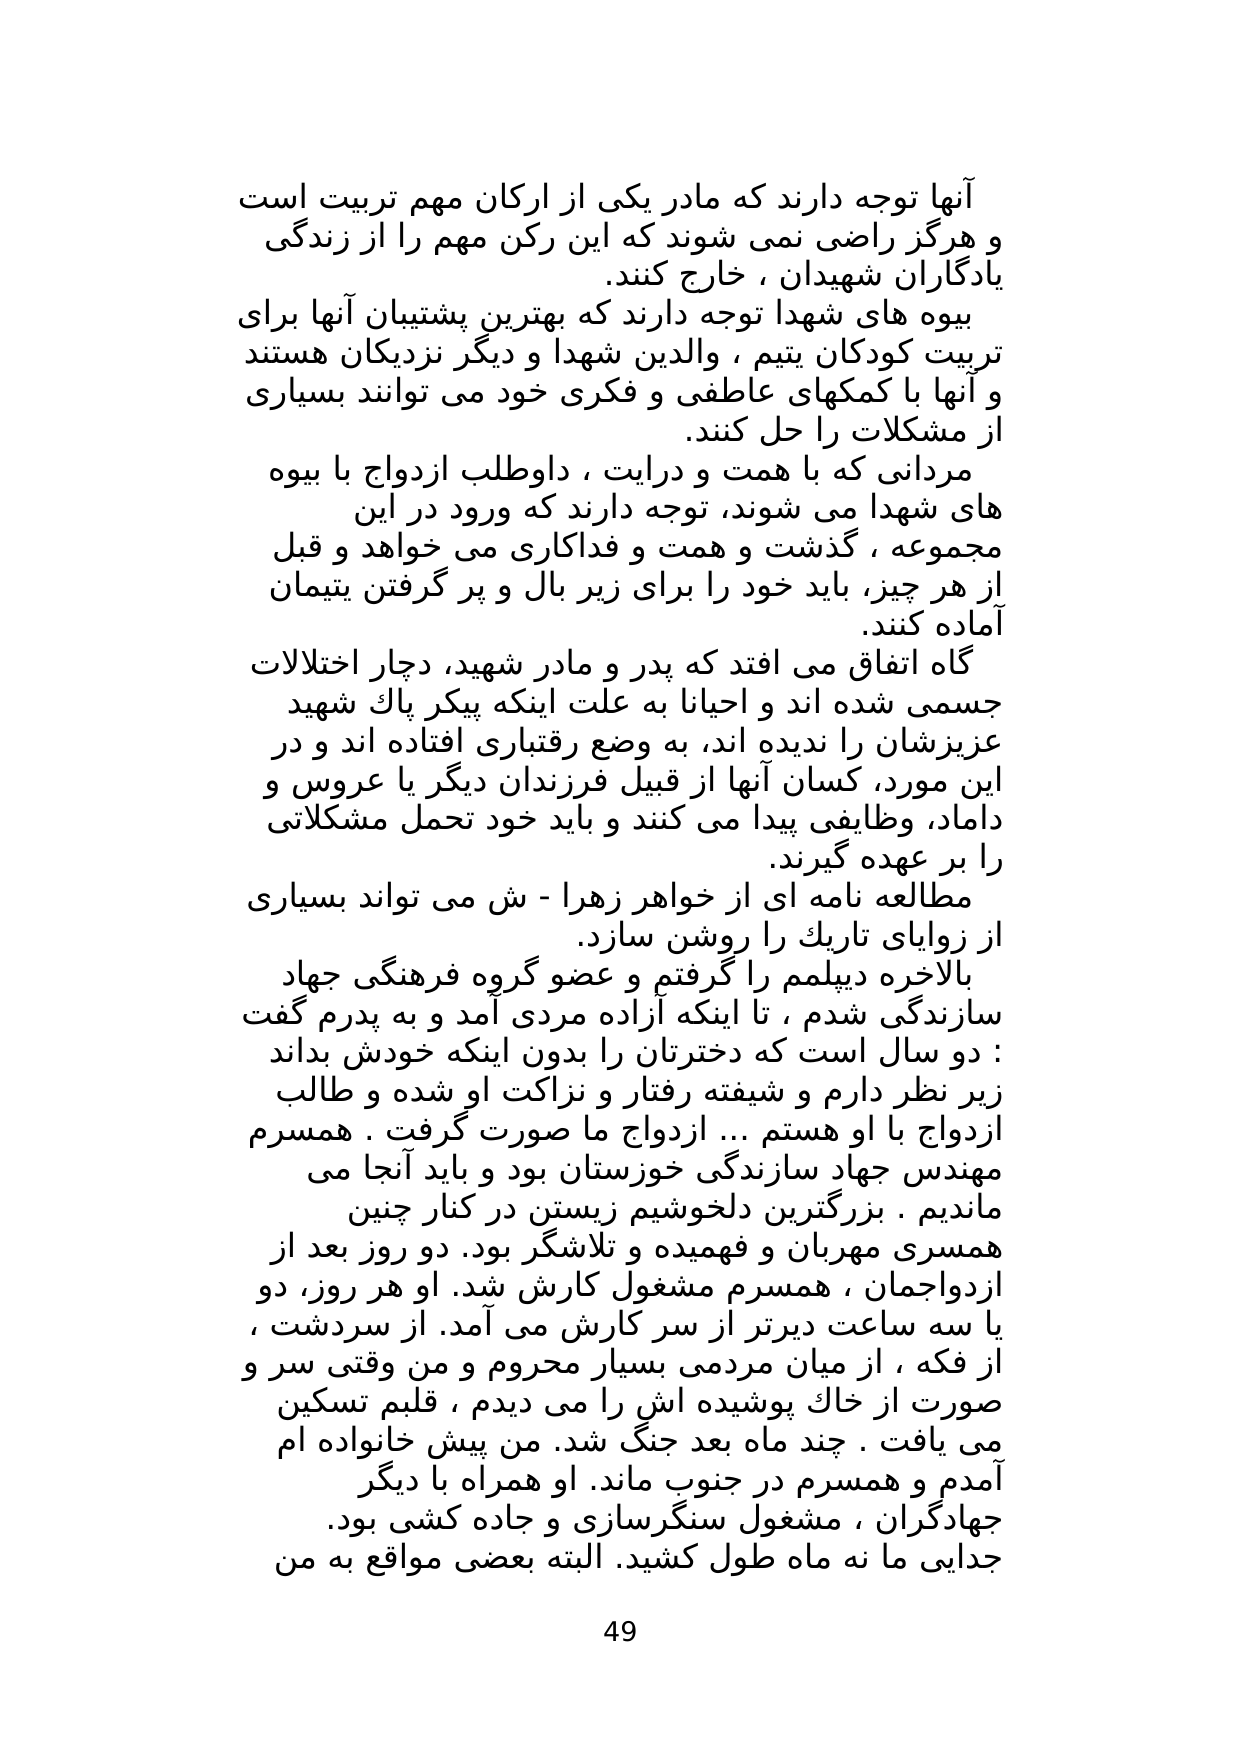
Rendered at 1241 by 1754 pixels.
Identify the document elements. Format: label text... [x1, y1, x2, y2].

text مطالعه نامه اى از خواهر زهرا - ش مى تواند بسيارى از زواياى تاريك را روشن سازد. [236, 877, 1004, 954]
text آنها توجه دارند كه مادر يكى از اركان مهم تربيت است و هرگز راضى نمى شوند كه اين ركن مهم را از زندگى يادگاران شهيدان ، خارج كنند. [236, 177, 1004, 294]
text گاه اتفاق مى افتد كه پدر و مادر شهيد، دچار اختلالات جسمى شده اند و احيانا به علت اينكه پيكر پاك شهيد عزيزشان را نديده اند، به وضع رقتبارى افتاده اند و در اين مورد، كسان آنها از قبيل فرزندان ديگر يا عروس و داماد، وظايفى پيدا مى كنند و بايد خود تحمل مشكلاتى را بر عهده گيرند. [236, 643, 1004, 877]
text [236, 954, 1004, 1576]
text بيوه هاى شهدا توجه دارند كه بهترين پشتيبان آنها براى تربيت كودكان يتيم ، والدين شهدا و ديگر نزديكان هستند و آنها با كمكهاى عاطفى و فكرى خود مى توانند بسيارى از مشكلات را حل كنند. [236, 294, 1004, 449]
text مردانى كه با همت و درايت ، داوطلب ازدواج با بيوه هاى شهدا مى شوند، توجه دارند كه ورود در اين مجموعه ، گذشت و همت و فداكارى مى خواهد و قبل از هر چيز، بايد خود را براى زير بال و پر گرفتن يتيمان آماده كنند. [236, 449, 1004, 643]
